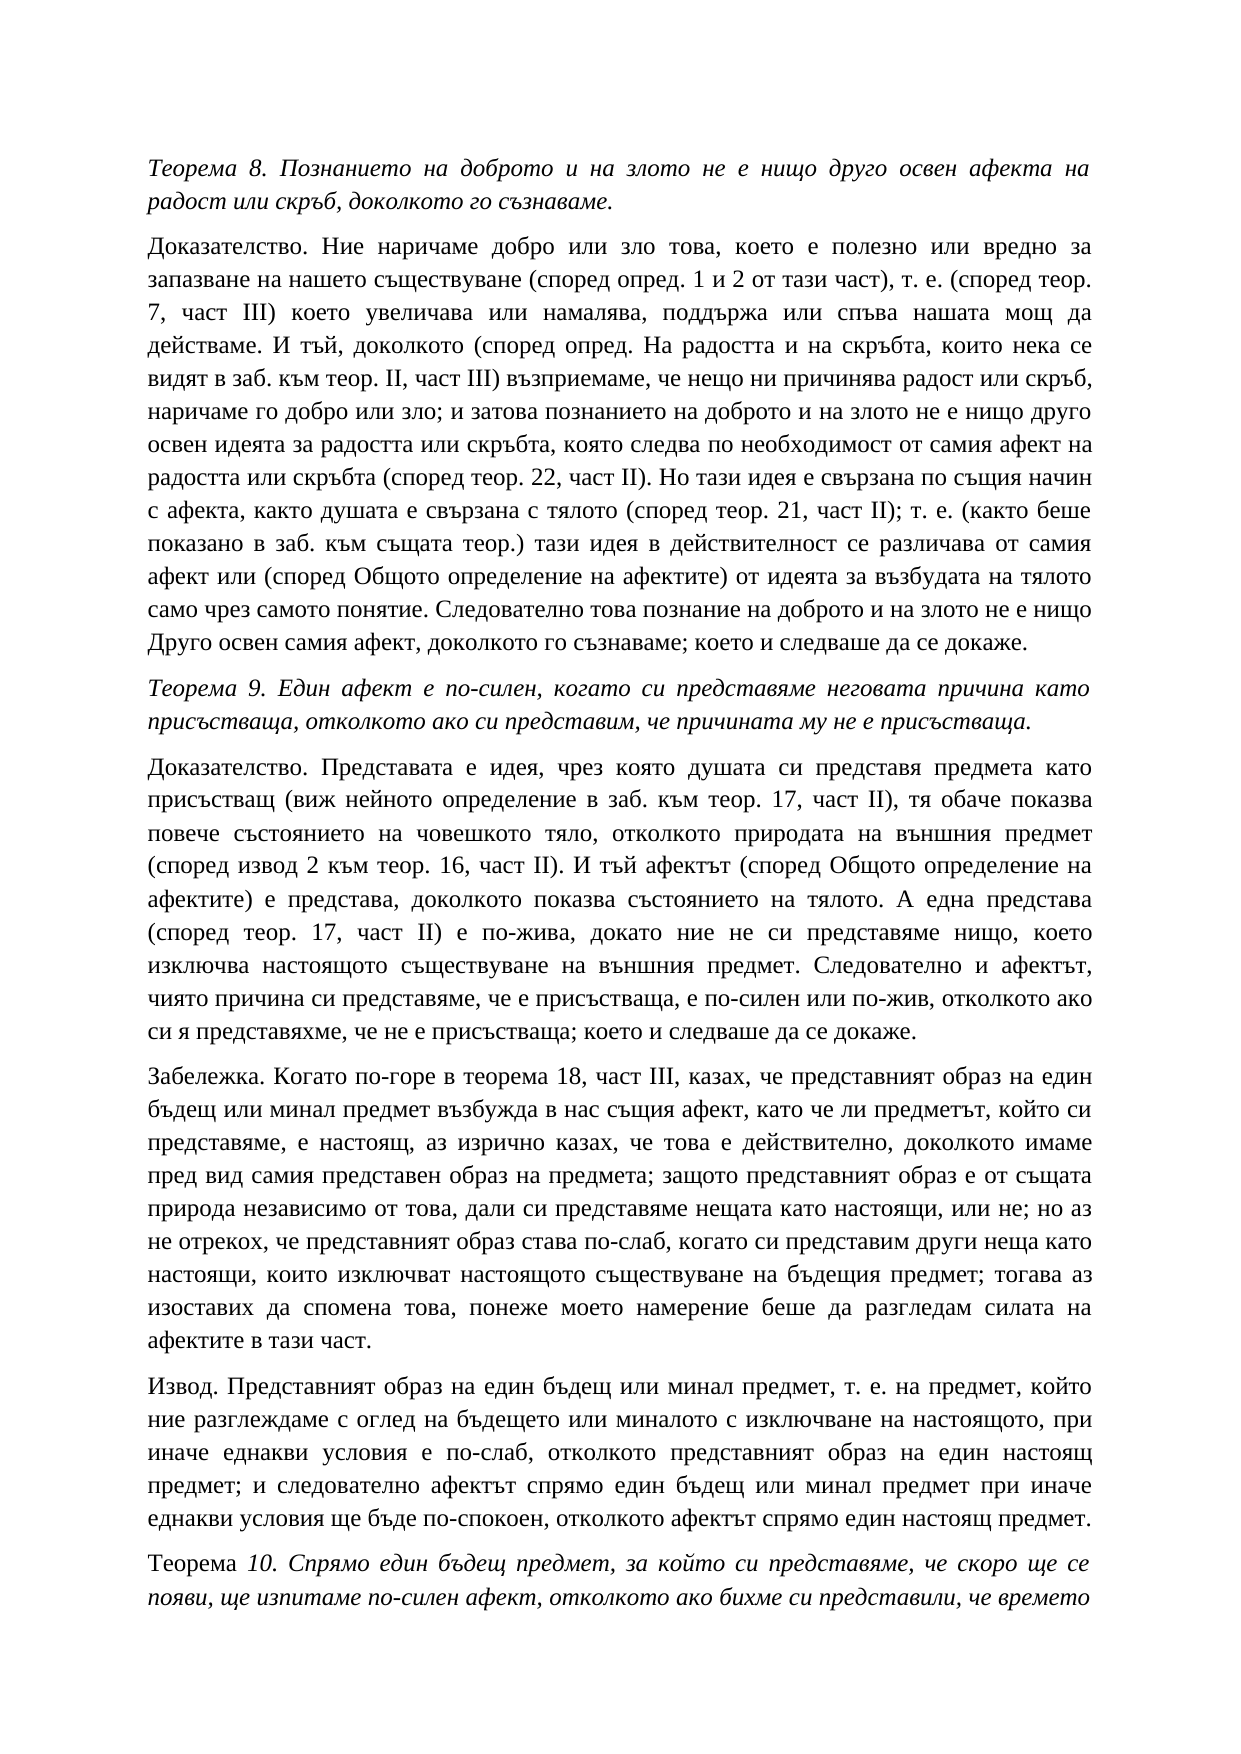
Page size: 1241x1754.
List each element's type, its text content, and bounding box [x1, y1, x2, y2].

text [147, 1548, 1093, 1610]
text Теорема 8. Познанието на доброто и на злото не е нищо друго освен афекта на радост или скръб, доколкото го съзнаваме. [147, 153, 1093, 214]
text Доказателство. Представата е идея, чрез която душата си представя предмета като присъстващ (виж нейното определение в заб. към теор. 17, част II), тя обаче показва повече състоянието на човешкото тяло, отколкото природата на външния предмет (според извод 2 към теор. 16, част II). И тъй афектът (според Общото определение на афектите) е представа, доколкото показва състоянието на тялото. А една представа (според теор. 17, част II) е по-жива, докато ние не си представяме нищо, което изключва настоящото съществуване на външния предмет. Следователно и афектът, чиято причина си представяме, че е присъстваща, е по-силен или по-жив, отколкото ако си я представяхме, че не е присъстваща; което и следваше да се докаже. [147, 752, 1093, 1044]
text Доказателство. Ние наричаме добро или зло това, което е полезно или вредно за запазване на нашето съществуване (според опред. 1 и 2 от тази част), т. е. (според теор. 7, част III) което увеличава или намалява, поддържа или спъва нашата мощ да действаме. И тъй, доколкото (според опред. На радостта и на скръбта, които нека се видят в заб. към теор. II, част III) възприемаме, че нещо ни причинява радост или скръб, наричаме го добро или зло; и затова познанието на доброто и на злото не е нищо друго освен идеята за радостта или скръбта, която следва по необходимост от самия афект на радостта или скръбта (според теор. 22, част II). Но тази идея е свързана по същия начин с афекта, както душата е свързана с тялото (според теор. 21, част II); т. е. (както беше показано в заб. към същата теор.) тази идея в действителност се различава от самия афект или (според Общото определение на афектите) от идеята за възбудата на тялото само чрез самото понятие. Следователно това познание на доброто и на злото не е нищо Друго освен самия афект, доколкото го съзнаваме; което и следваше да се докаже. [147, 231, 1093, 656]
text Теорема 9. Един афект е по-силен, когато си представяме неговата причина като присъстваща, отколкото ако си представим, че причината му не е присъстваща. [147, 673, 1093, 735]
text Забележка. Когато по-горе в теорема 18, част III, казах, че представният образ на един бъдещ или минал предмет възбужда в нас същия афект, като че ли предметът, който си представяме, е настоящ, аз изрично казах, че това е действително, доколкото имаме пред вид самия представен образ на предмета; защото представният образ е от същата природа независимо от това, дали си представяме нещата като настоящи, или не; но аз не отрекох, че представният образ става по-слаб, когато си представим други неща като настоящи, които изключват настоящото съществуване на бъдещия предмет; тогава аз изоставих да спомена това, понеже моето намерение беше да разгледам силата на афектите в тази част. [147, 1061, 1093, 1354]
text Извод. Представният образ на един бъдещ или минал предмет, т. е. на предмет, който ние разглеждаме с оглед на бъдещето или миналото с изключване на настоящото, при иначе еднакви условия е по-слаб, отколкото представният образ на един настоящ предмет; и следователно афектът спрямо един бъдещ или минал предмет при иначе еднакви условия ще бъде по-спокоен, отколкото афектът спрямо един настоящ предмет. [147, 1371, 1093, 1532]
